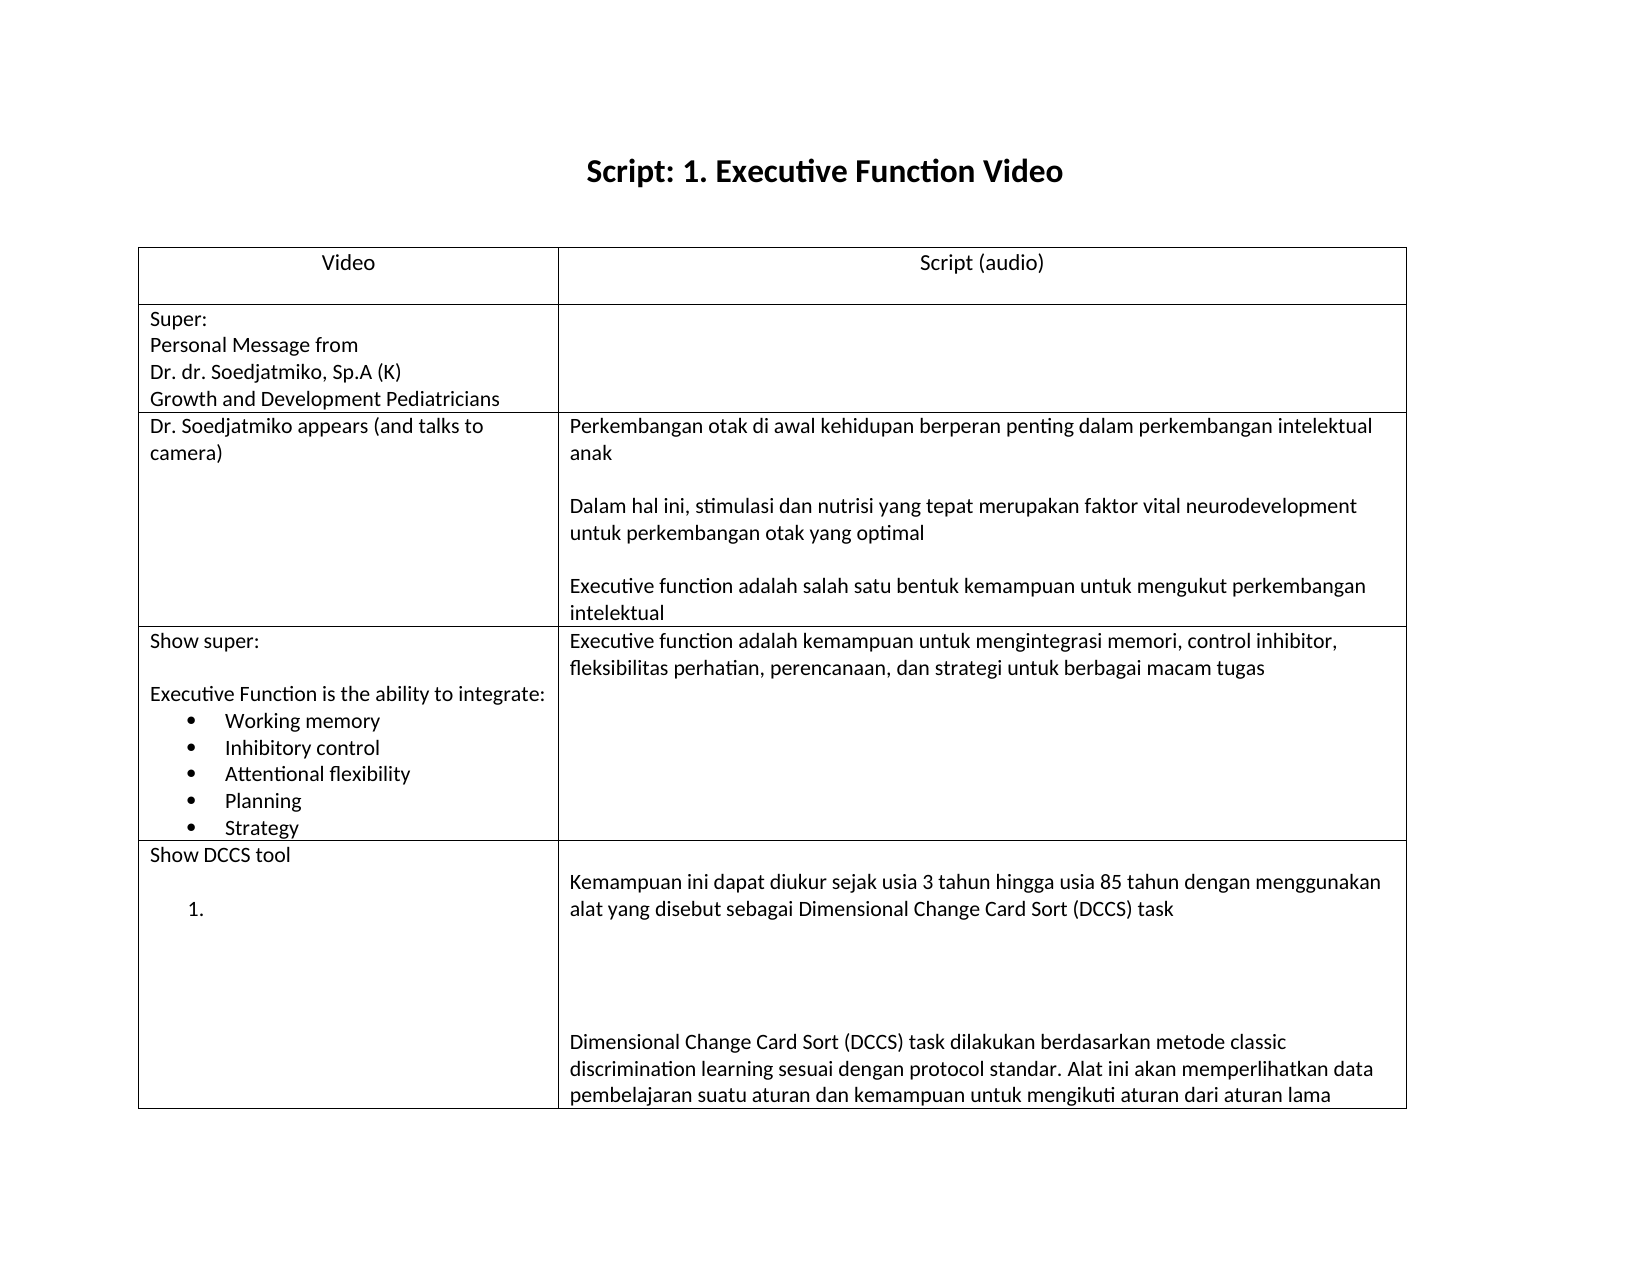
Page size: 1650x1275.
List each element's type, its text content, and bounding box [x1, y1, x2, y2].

text Script: 1. Executive Function Video [150, 150, 1500, 191]
table_cell Super: Personal Message from Dr. dr. Soedjatmiko, Sp.A (K) Growth and Development Pediatricians [139, 305, 558, 412]
table_header Script (audio) [559, 248, 1406, 304]
table_cell Perkembangan otak di awal kehidupan berperan penting dalam perkembangan intelektual anak Dalam hal ini, stimulasi dan nutrisi yang tepat merupakan faktor vital neurodevelopment untuk perkembangan otak yang optimal Executive function adalah salah satu bentuk kemampuan untuk mengukut perkembangan intelektual [559, 413, 1406, 626]
table_cell [559, 305, 1406, 412]
table_cell Executive function adalah kemampuan untuk mengintegrasi memori, control inhibitor, fleksibilitas perhatian, perencanaan, dan strategi untuk berbagai macam tugas [559, 627, 1406, 840]
table_cell Show DCCS tool [139, 841, 558, 1108]
table_cell Dr. Soedjatmiko appears (and talks to camera) [139, 413, 558, 626]
table_header Video [139, 248, 558, 304]
table_cell Show super: Executive Function is the ability to integrate: Working memory Inhibitory control Attentional flexibility Planning Strategy [139, 627, 558, 840]
